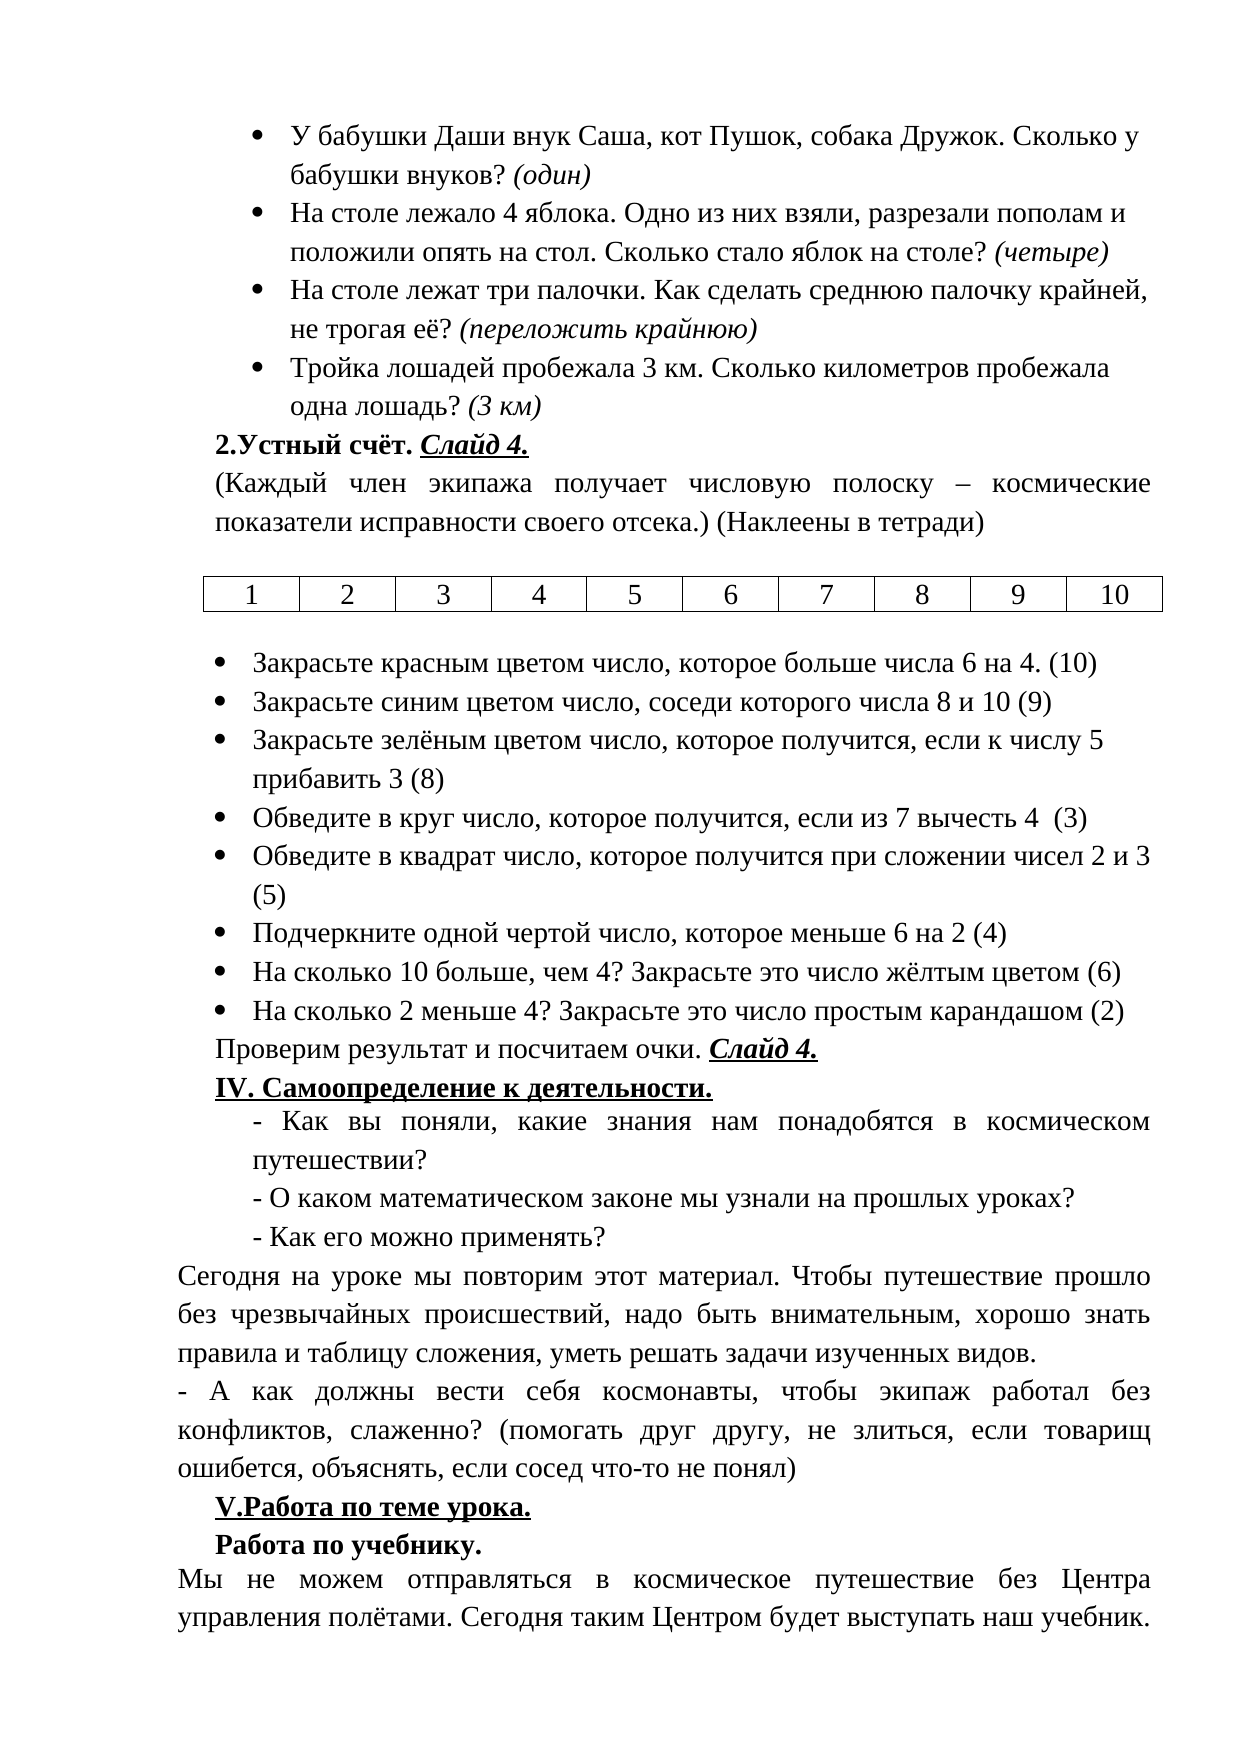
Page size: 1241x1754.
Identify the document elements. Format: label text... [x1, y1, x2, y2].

list Обведите в круг число, которое получится, если из 7 вычесть 4 (3) [215, 800, 1152, 833]
list Тройка лошадей пробежала 3 км. Сколько километров пробежала одна лошадь? (3 км) [252, 350, 1152, 422]
list На столе лежало 4 яблока. Одно из них взяли, разрезали пополам и положили опять на стол. Сколько стало яблок на столе? (четыре) [252, 195, 1152, 267]
list Закрасьте синим цветом число, соседи которого числа 8 и 10 (9) [215, 684, 1152, 717]
table_header 7 [779, 577, 874, 611]
text - Как его можно применять? [252, 1219, 1152, 1253]
table_header 1 [204, 577, 299, 611]
table_header 2 [300, 577, 395, 611]
table_header 4 [492, 577, 586, 611]
table_header 5 [587, 577, 682, 611]
table_header 8 [875, 577, 970, 611]
list У бабушки Даши внук Саша, кот Пушок, собака Дружок. Сколько у бабушки внуков? (один) [252, 118, 1152, 190]
text V.Работа по теме урока. [215, 1489, 1152, 1522]
table_header 6 [683, 577, 778, 611]
text - О каком математическом законе мы узнали на прошлых уроках? [252, 1181, 1152, 1214]
text Работа по учебнику. [215, 1527, 1152, 1561]
text Проверим результат и посчитаем очки. Слайд 4. [215, 1031, 1152, 1065]
list Обведите в квадрат число, которое получится при сложении чисел 2 и 3 (5) [215, 838, 1152, 911]
table_header 3 [396, 577, 491, 611]
table_header 9 [971, 577, 1066, 611]
list Закрасьте зелёным цветом число, которое получится, если к числу 5 прибавить 3 (8) [215, 722, 1152, 795]
list На сколько 2 меньше 4? Закрасьте это число простым карандашом (2) [215, 993, 1152, 1026]
list Закрасьте красным цветом число, которое больше числа 6 на 4. (10) [215, 645, 1152, 679]
table_header 10 [1067, 577, 1162, 611]
text - Как вы поняли, какие знания нам понадобятся в космическом путешествии? [252, 1103, 1152, 1176]
list На сколько 10 больше, чем 4? Закрасьте это число жёлтым цветом (6) [215, 954, 1152, 988]
text IV. Самоопределение к деятельности. [215, 1070, 1152, 1103]
list Подчеркните одной чертой число, которое меньше 6 на 2 (4) [215, 916, 1152, 949]
text 2.Устный счёт. Слайд 4. [215, 427, 1152, 460]
text (Каждый член экипажа получает числовую полоску – космические показатели исправности своего отсека.) (Наклеены в тетради) [215, 465, 1152, 537]
list На столе лежат три палочки. Как сделать среднюю палочку крайней, не трогая её? (переложить крайнюю) [252, 272, 1152, 345]
text - А как должны вести себя космонавты, чтобы экипаж работал без конфликтов, слаженно? (помогать друг другу, не злиться, если товарищ ошибется, объяснять, если сосед что-то не понял) [177, 1373, 1152, 1484]
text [177, 1561, 1152, 1633]
text Сегодня на уроке мы повторим этот материал. Чтобы путешествие прошло без чрезвычайных происшествий, надо быть внимательным, хорошо знать правила и таблицу сложения, уметь решать задачи изученных видов. [177, 1258, 1152, 1368]
